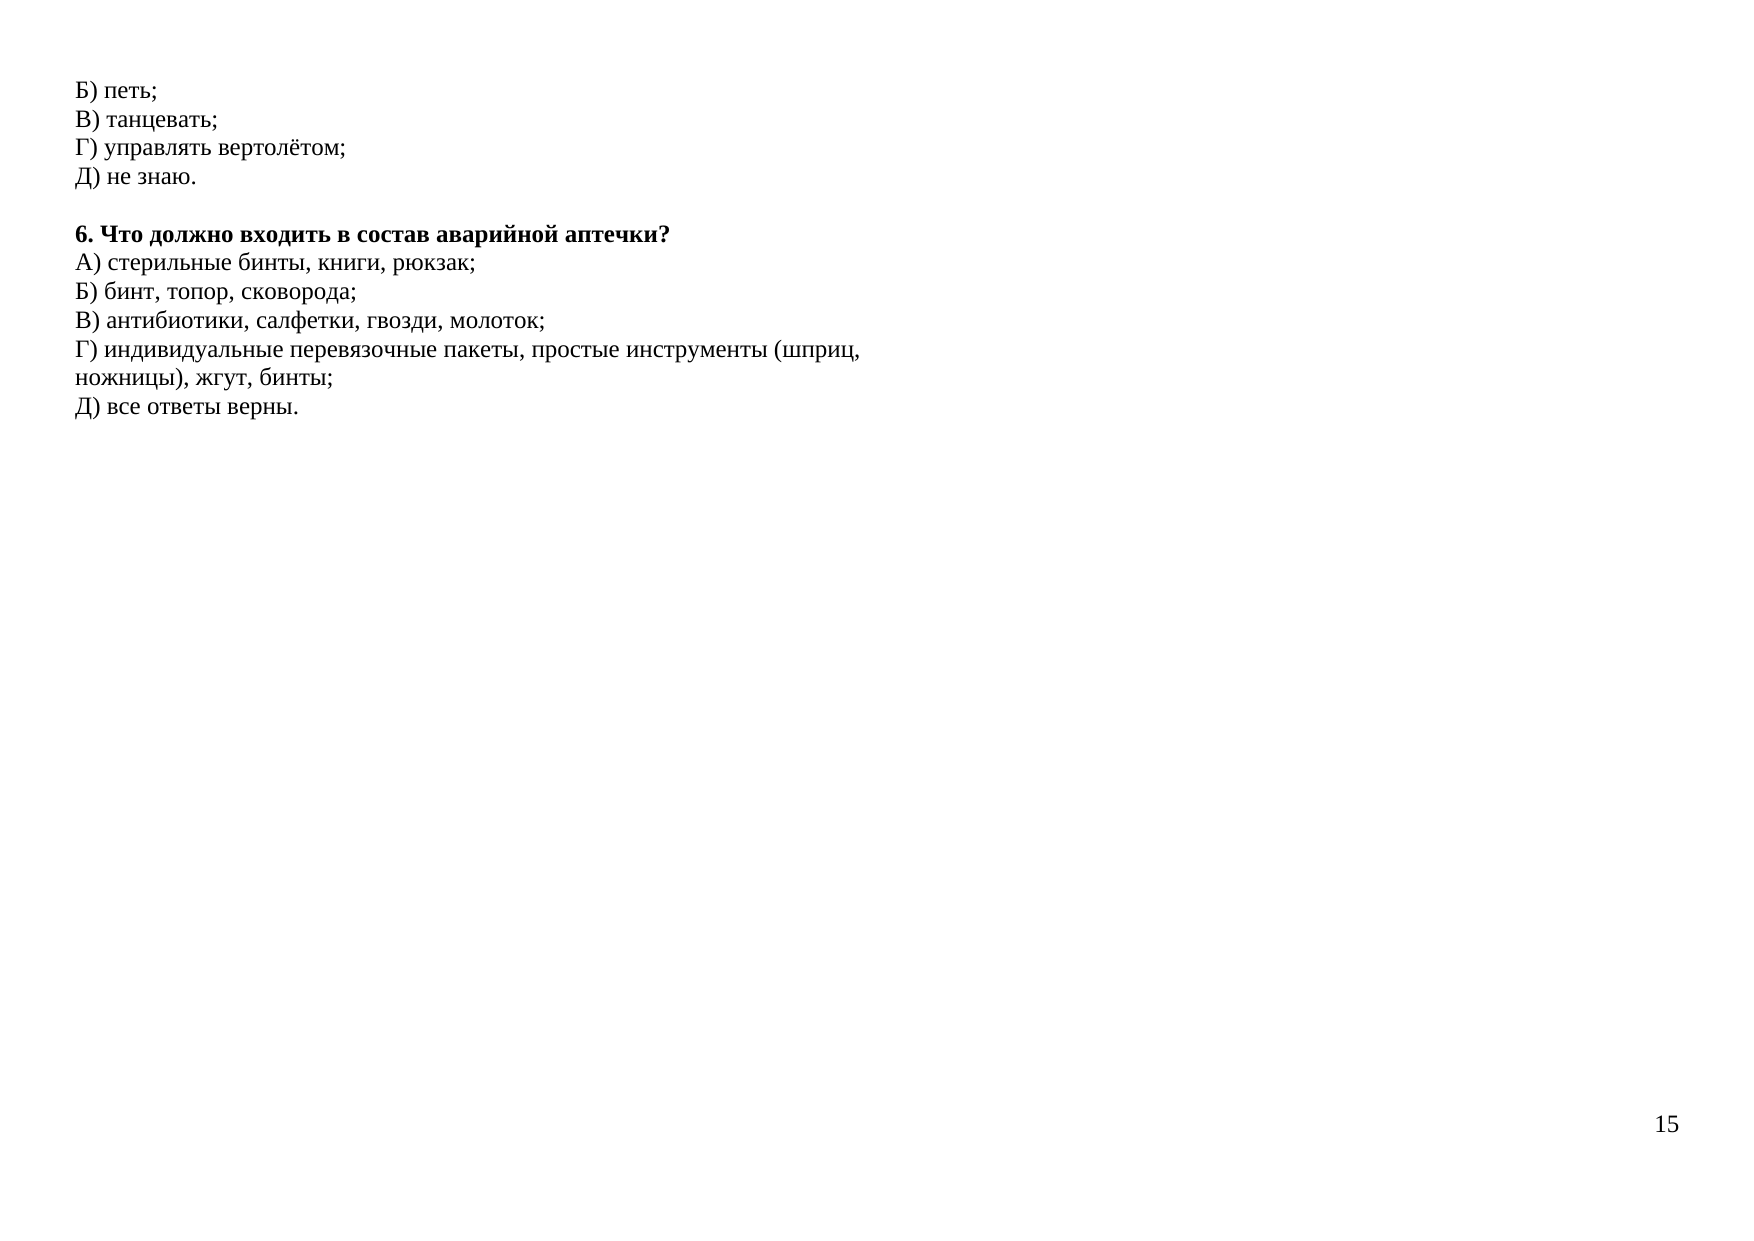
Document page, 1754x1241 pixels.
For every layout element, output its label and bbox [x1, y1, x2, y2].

text [75, 75, 1679, 420]
